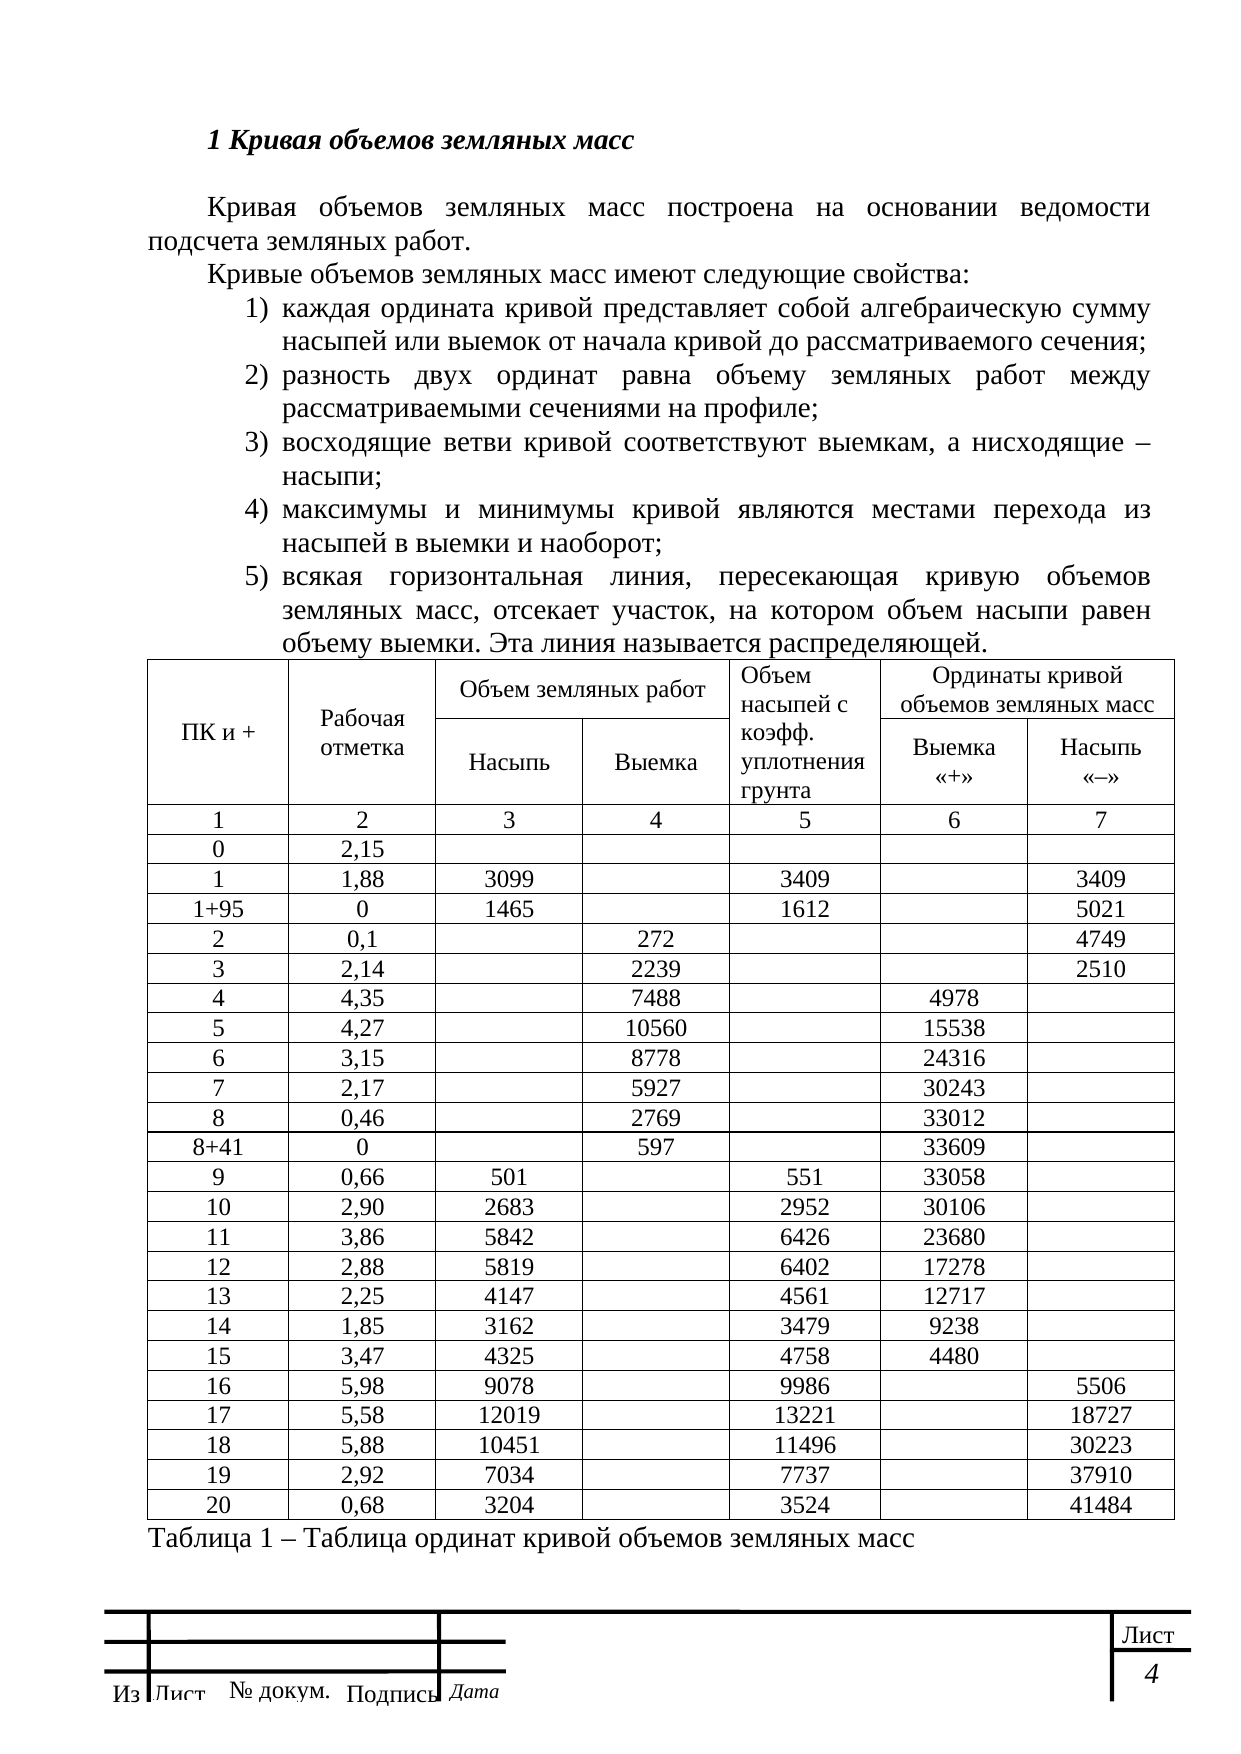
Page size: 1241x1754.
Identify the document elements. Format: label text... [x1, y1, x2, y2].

table_cell [1028, 1133, 1174, 1161]
table_cell 3 [436, 805, 582, 833]
table_cell Насыпь [436, 719, 582, 804]
table_cell 3,15 [289, 1043, 435, 1072]
table_cell 13 [148, 1281, 288, 1310]
table_cell 2,17 [289, 1073, 435, 1102]
table_cell Выемка [583, 719, 729, 804]
table_cell [583, 1371, 729, 1399]
table_cell 2769 [583, 1103, 729, 1131]
table_cell 18 [148, 1430, 288, 1459]
table_cell 2 [289, 805, 435, 833]
table_cell 2 [148, 924, 288, 953]
table_cell 5,88 [289, 1430, 435, 1459]
title всякая горизонтальная линия, пересекающая кривую объемов земляных масс, отсекает участок, на котором объем насыпи равен объему выемки. Эта линия называется распределяющей. [244, 558, 1152, 659]
table_cell [1028, 1073, 1174, 1102]
table_cell [1028, 984, 1174, 1012]
table_header Объем земляных работ [436, 660, 729, 717]
table_cell 551 [730, 1162, 880, 1191]
table_cell [583, 1192, 729, 1221]
table_cell 37910 [1028, 1460, 1174, 1489]
table_cell 9986 [730, 1371, 880, 1399]
table_cell [1028, 835, 1174, 863]
table_cell 3409 [730, 864, 880, 893]
table_header ПК и + [148, 660, 288, 804]
table_cell 2239 [583, 954, 729, 982]
table_cell 3409 [1028, 864, 1174, 893]
table_cell [1028, 1043, 1174, 1072]
table_cell 14 [148, 1311, 288, 1340]
table_cell 2,25 [289, 1281, 435, 1310]
table_cell [436, 924, 582, 953]
table_cell [1028, 1013, 1174, 1042]
table_cell [436, 954, 582, 982]
table_cell [881, 864, 1027, 893]
table_cell 5506 [1028, 1371, 1174, 1399]
table_cell [881, 1371, 1027, 1399]
table_cell 8 [148, 1103, 288, 1131]
table_cell 1465 [436, 894, 582, 923]
table_cell [730, 984, 880, 1012]
table_cell [583, 1460, 729, 1489]
table_cell [436, 1013, 582, 1042]
table_cell 5021 [1028, 894, 1174, 923]
table_cell [436, 1043, 582, 1072]
table_cell 4561 [730, 1281, 880, 1310]
table_header Ординаты кривой объемов земляных масс [881, 660, 1174, 717]
table_cell 4 [148, 984, 288, 1012]
table_cell Выемка «+» [881, 719, 1027, 804]
table_cell [583, 1311, 729, 1340]
table_cell 24316 [881, 1043, 1027, 1072]
table_cell 17278 [881, 1252, 1027, 1280]
table_cell 0,1 [289, 924, 435, 953]
table_cell 7 [1028, 805, 1174, 833]
table_cell 4758 [730, 1341, 880, 1370]
table_cell 30223 [1028, 1430, 1174, 1459]
table_cell 4480 [881, 1341, 1027, 1370]
table_cell 0 [148, 835, 288, 863]
table_cell 8+41 [148, 1133, 288, 1161]
table_cell 30243 [881, 1073, 1027, 1102]
table_cell [583, 1222, 729, 1251]
table_cell [1028, 1341, 1174, 1370]
table_cell 3204 [436, 1490, 582, 1519]
table_cell 3162 [436, 1311, 582, 1340]
table_cell Насыпь «–» [1028, 719, 1174, 804]
table_cell 2952 [730, 1192, 880, 1221]
table_cell 9078 [436, 1371, 582, 1399]
table_cell 16 [148, 1371, 288, 1399]
table_cell 5 [148, 1013, 288, 1042]
table_cell 33609 [881, 1133, 1027, 1161]
table_cell 0,66 [289, 1162, 435, 1191]
table_cell 2,88 [289, 1252, 435, 1280]
table_cell 1+95 [148, 894, 288, 923]
table_cell 8778 [583, 1043, 729, 1072]
table_cell 5842 [436, 1222, 582, 1251]
table_cell 6 [148, 1043, 288, 1072]
table_cell [436, 1103, 582, 1131]
table_cell [881, 894, 1027, 923]
table_cell [730, 924, 880, 953]
table_cell 6402 [730, 1252, 880, 1280]
table_cell [1028, 1222, 1174, 1251]
title Кривые объемов земляных масс имеют следующие свойства: [148, 256, 1152, 290]
table_cell [436, 1133, 582, 1161]
table_cell 9 [148, 1162, 288, 1191]
table_cell 12019 [436, 1401, 582, 1429]
table_cell [730, 1103, 880, 1131]
table_cell [730, 1073, 880, 1102]
table_cell 2510 [1028, 954, 1174, 982]
table_cell 7737 [730, 1460, 880, 1489]
table_cell 17 [148, 1401, 288, 1429]
table_cell 5927 [583, 1073, 729, 1102]
table_cell 3,86 [289, 1222, 435, 1251]
table_cell 10 [148, 1192, 288, 1221]
table_cell [1028, 1311, 1174, 1340]
table_header Рабочая отметка [289, 660, 435, 804]
table_cell 3479 [730, 1311, 880, 1340]
table_header Объем насыпей с коэфф. уплотнения грунта [730, 660, 880, 804]
table_cell 12717 [881, 1281, 1027, 1310]
table_cell 11496 [730, 1430, 880, 1459]
table_cell 33058 [881, 1162, 1027, 1191]
title каждая ордината кривой представляет собой алгебраическую сумму насыпей или выемок от начала кривой до рассматриваемого сечения; [244, 290, 1152, 357]
table_cell [1028, 1281, 1174, 1310]
table_cell 20 [148, 1490, 288, 1519]
table_cell 272 [583, 924, 729, 953]
table_cell 3,47 [289, 1341, 435, 1370]
table_cell 2,92 [289, 1460, 435, 1489]
table_cell 0 [289, 1133, 435, 1161]
table_cell [730, 1013, 880, 1042]
table_cell 3099 [436, 864, 582, 893]
table_cell 19 [148, 1460, 288, 1489]
table_cell [436, 984, 582, 1012]
table_cell 33012 [881, 1103, 1027, 1131]
table_cell [881, 1490, 1027, 1519]
table_cell [881, 924, 1027, 953]
table_cell 4325 [436, 1341, 582, 1370]
table_cell 5,98 [289, 1371, 435, 1399]
table_cell [881, 1401, 1027, 1429]
table_cell 30106 [881, 1192, 1027, 1221]
title Кривая объемов земляных масс построена на основании ведомости подсчета земляных работ. [148, 189, 1152, 256]
table_cell 2,90 [289, 1192, 435, 1221]
table_cell 1,88 [289, 864, 435, 893]
table_cell 15538 [881, 1013, 1027, 1042]
table_cell 11 [148, 1222, 288, 1251]
table_cell 1 [148, 864, 288, 893]
title восходящие ветви кривой соответствуют выемкам, а нисходящие –насыпи; [244, 424, 1152, 491]
table_cell [1028, 1192, 1174, 1221]
table_cell 4,27 [289, 1013, 435, 1042]
table_cell 12 [148, 1252, 288, 1280]
title 1 Кривая объемов земляных масс [148, 122, 1152, 156]
table_cell [881, 1430, 1027, 1459]
table_cell [1028, 1103, 1174, 1131]
table_cell [583, 1430, 729, 1459]
table_cell [583, 1281, 729, 1310]
text Таблица 1 – Таблица ординат кривой объемов земляных масс [148, 1520, 1152, 1553]
table_cell 1612 [730, 894, 880, 923]
table_cell [436, 1073, 582, 1102]
table_cell 15 [148, 1341, 288, 1370]
table_cell 10560 [583, 1013, 729, 1042]
table_cell 2683 [436, 1192, 582, 1221]
table_cell 4,35 [289, 984, 435, 1012]
table_cell [881, 835, 1027, 863]
table_cell 5 [730, 805, 880, 833]
table_cell 23680 [881, 1222, 1027, 1251]
table_cell [583, 864, 729, 893]
table_cell [881, 1460, 1027, 1489]
table_cell 597 [583, 1133, 729, 1161]
table_cell 4749 [1028, 924, 1174, 953]
table_cell 7034 [436, 1460, 582, 1489]
table_cell [881, 954, 1027, 982]
table_cell [1028, 1162, 1174, 1191]
table_cell [583, 1401, 729, 1429]
title разность двух ординат равна объему земляных работ между рассматриваемыми сечениями на профиле; [244, 357, 1152, 424]
table_cell [730, 954, 880, 982]
table_cell [730, 1133, 880, 1161]
table_cell 4147 [436, 1281, 582, 1310]
table_cell 13221 [730, 1401, 880, 1429]
table_cell 5,58 [289, 1401, 435, 1429]
table_cell 6 [881, 805, 1027, 833]
table_cell 1 [148, 805, 288, 833]
table_cell 4 [583, 805, 729, 833]
table_cell 6426 [730, 1222, 880, 1251]
table_cell [583, 1490, 729, 1519]
table_cell [436, 835, 582, 863]
table_cell [1028, 1252, 1174, 1280]
table_cell 10451 [436, 1430, 582, 1459]
table_cell [583, 1341, 729, 1370]
table_cell [583, 894, 729, 923]
table_cell [730, 1043, 880, 1072]
table_cell 7 [148, 1073, 288, 1102]
table_cell 7488 [583, 984, 729, 1012]
table_cell 4978 [881, 984, 1027, 1012]
table_cell 2,14 [289, 954, 435, 982]
table_cell 41484 [1028, 1490, 1174, 1519]
table_cell 2,15 [289, 835, 435, 863]
table_cell [730, 835, 880, 863]
table_cell 1,85 [289, 1311, 435, 1340]
table_cell 18727 [1028, 1401, 1174, 1429]
table_cell [583, 835, 729, 863]
table_cell 3524 [730, 1490, 880, 1519]
table_cell [583, 1162, 729, 1191]
table_cell 3 [148, 954, 288, 982]
table_cell 501 [436, 1162, 582, 1191]
table_cell [583, 1252, 729, 1280]
table_cell 5819 [436, 1252, 582, 1280]
table_cell 0,46 [289, 1103, 435, 1131]
table_cell 0,68 [289, 1490, 435, 1519]
table_cell 9238 [881, 1311, 1027, 1340]
title максимумы и минимумы кривой являются местами перехода из насыпей в выемки и наоборот; [244, 491, 1152, 558]
table_cell 0 [289, 894, 435, 923]
